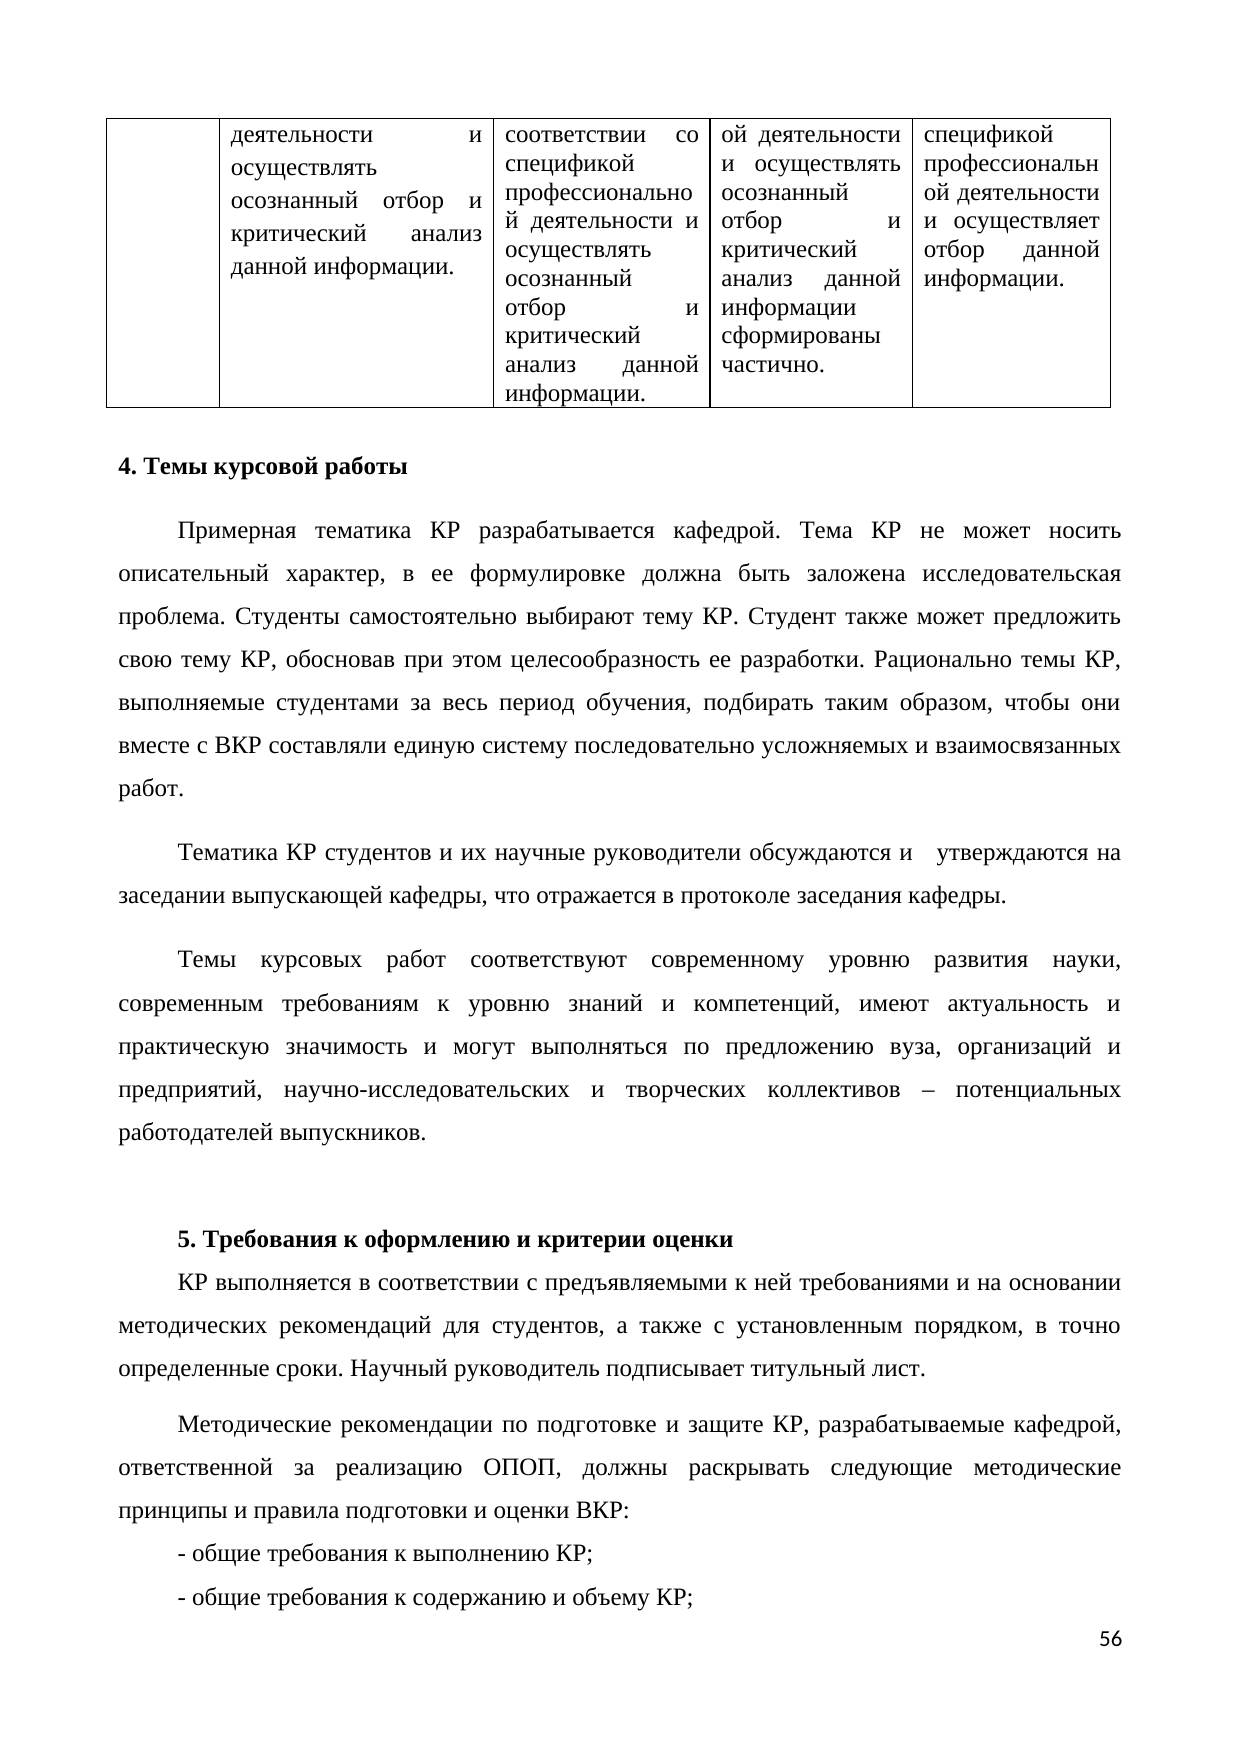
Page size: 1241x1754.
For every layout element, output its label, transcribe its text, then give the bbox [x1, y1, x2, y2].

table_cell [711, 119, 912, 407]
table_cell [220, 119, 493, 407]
text КР выполняется в соответствии с предъявляемыми к ней требованиями и на основании методических рекомендаций для студентов, а также с установленным порядком, в точно определенные сроки. Научный руководитель подписывает титульный лист. [118, 1267, 1122, 1382]
text 5. Требования к оформлению и критерии оценки [118, 1224, 1122, 1253]
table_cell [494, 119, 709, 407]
text - общие требования к выполнению КР; [118, 1538, 1122, 1567]
text Тематика КР студентов и их научные руководители обсуждаются и утверждаются на заседании выпускающей кафедры, что отражается в протоколе заседания кафедры. [118, 837, 1122, 909]
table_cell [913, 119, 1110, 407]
text - общие требования к содержанию и объему КР; [118, 1582, 1122, 1610]
text Темы курсовых работ соответствуют современному уровню развития науки, современным требованиям к уровню знаний и компетенций, имеют актуальность и практическую значимость и могут выполняться по предложению вуза, организаций и предприятий, научно-исследовательских и творческих коллективов – потенциальных работодателей выпускников. [118, 944, 1122, 1146]
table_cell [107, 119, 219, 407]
text Методические рекомендации по подготовке и защите КР, разрабатываемые кафедрой, ответственной за реализацию ОПОП, должны раскрывать следующие методические принципы и правила подготовки и оценки ВКР: [118, 1409, 1122, 1524]
text Примерная тематика КР разрабатывается кафедрой. Тема КР не может носить описательный характер, в ее формулировке должна быть заложена исследовательская проблема. Студенты самостоятельно выбирают тему КР. Студент также может предложить свою тему КР, обосновав при этом целесообразность ее разработки. Рационально темы КР, выполняемые студентами за весь период обучения, подбирать таким образом, чтобы они вместе с ВКР составляли единую систему последовательно усложняемых и взаимосвязанных работ. [118, 515, 1122, 802]
text 4. Темы курсовой работы [118, 451, 1122, 479]
